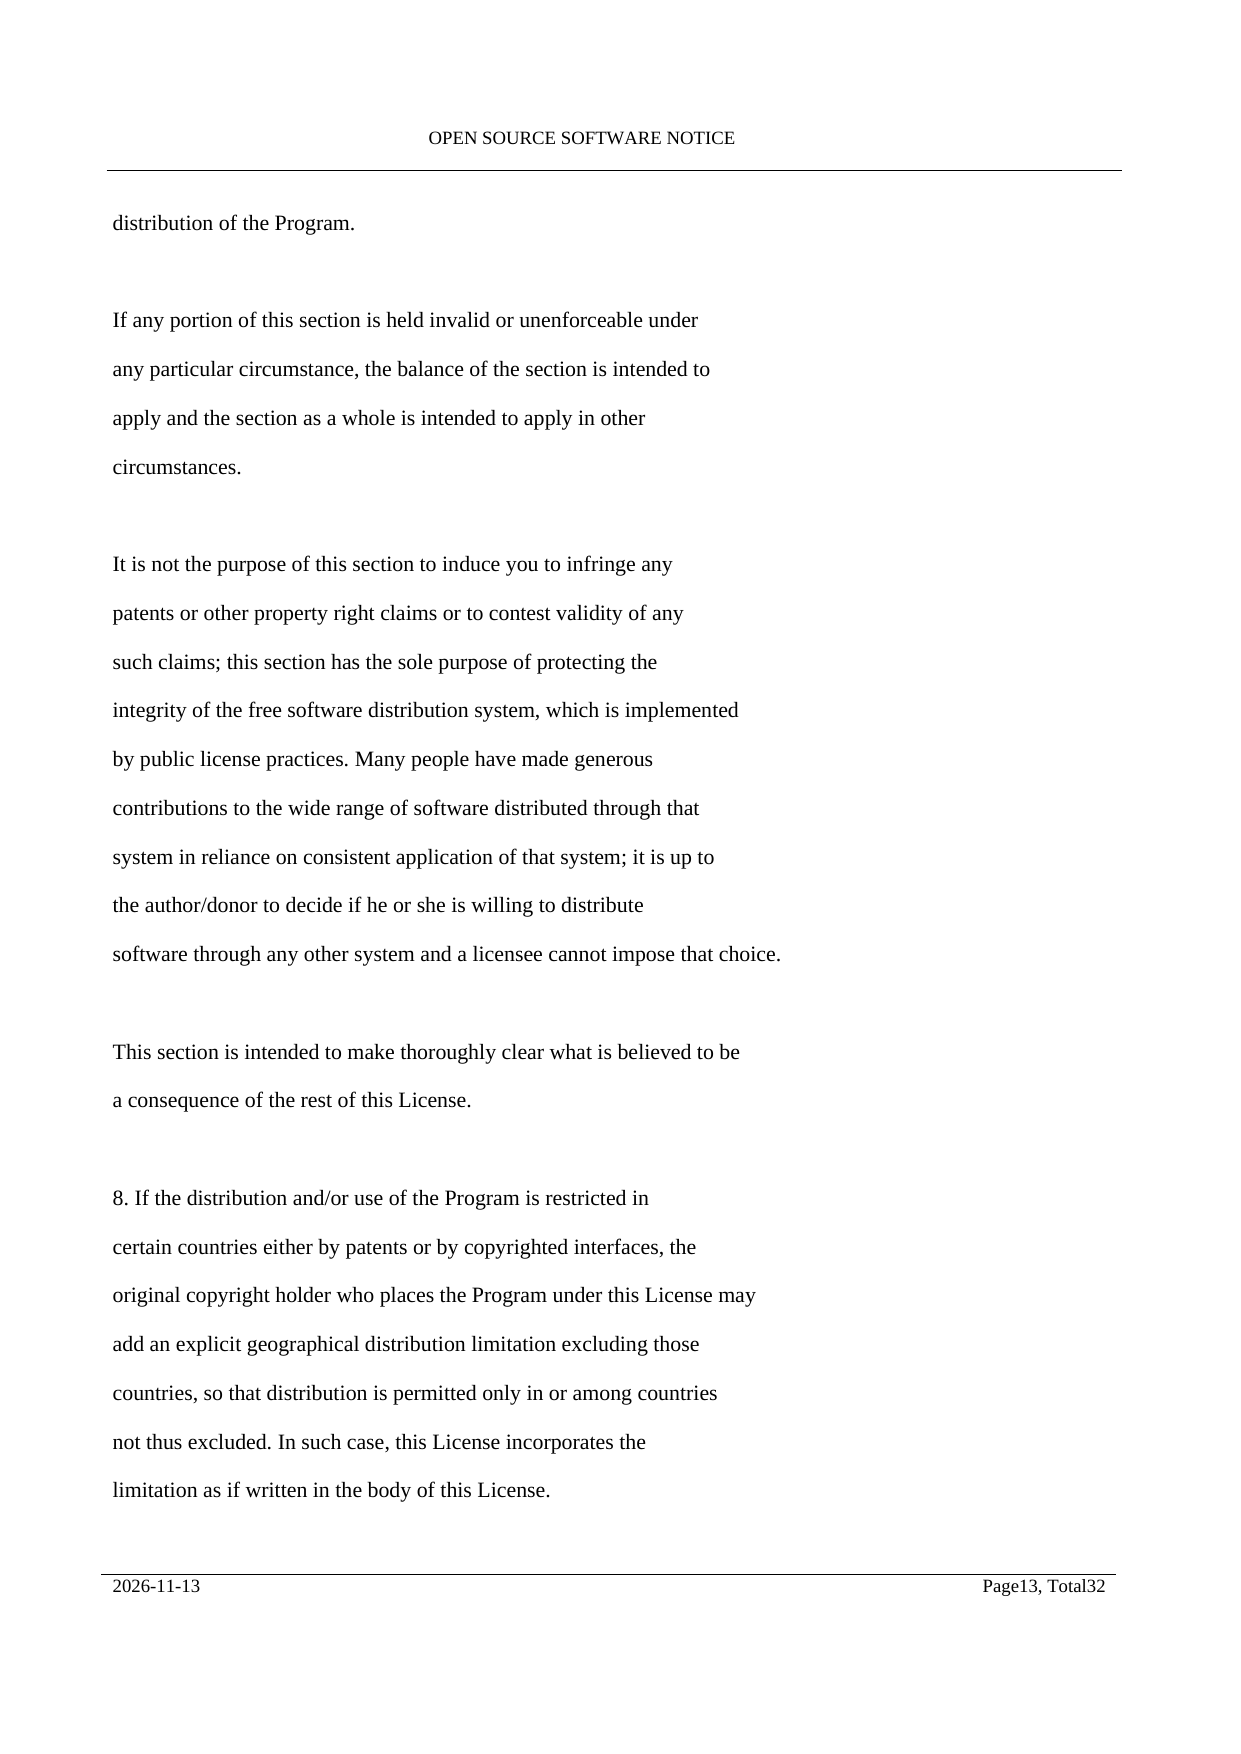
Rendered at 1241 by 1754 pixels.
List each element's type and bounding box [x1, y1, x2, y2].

text [112, 206, 1128, 1506]
